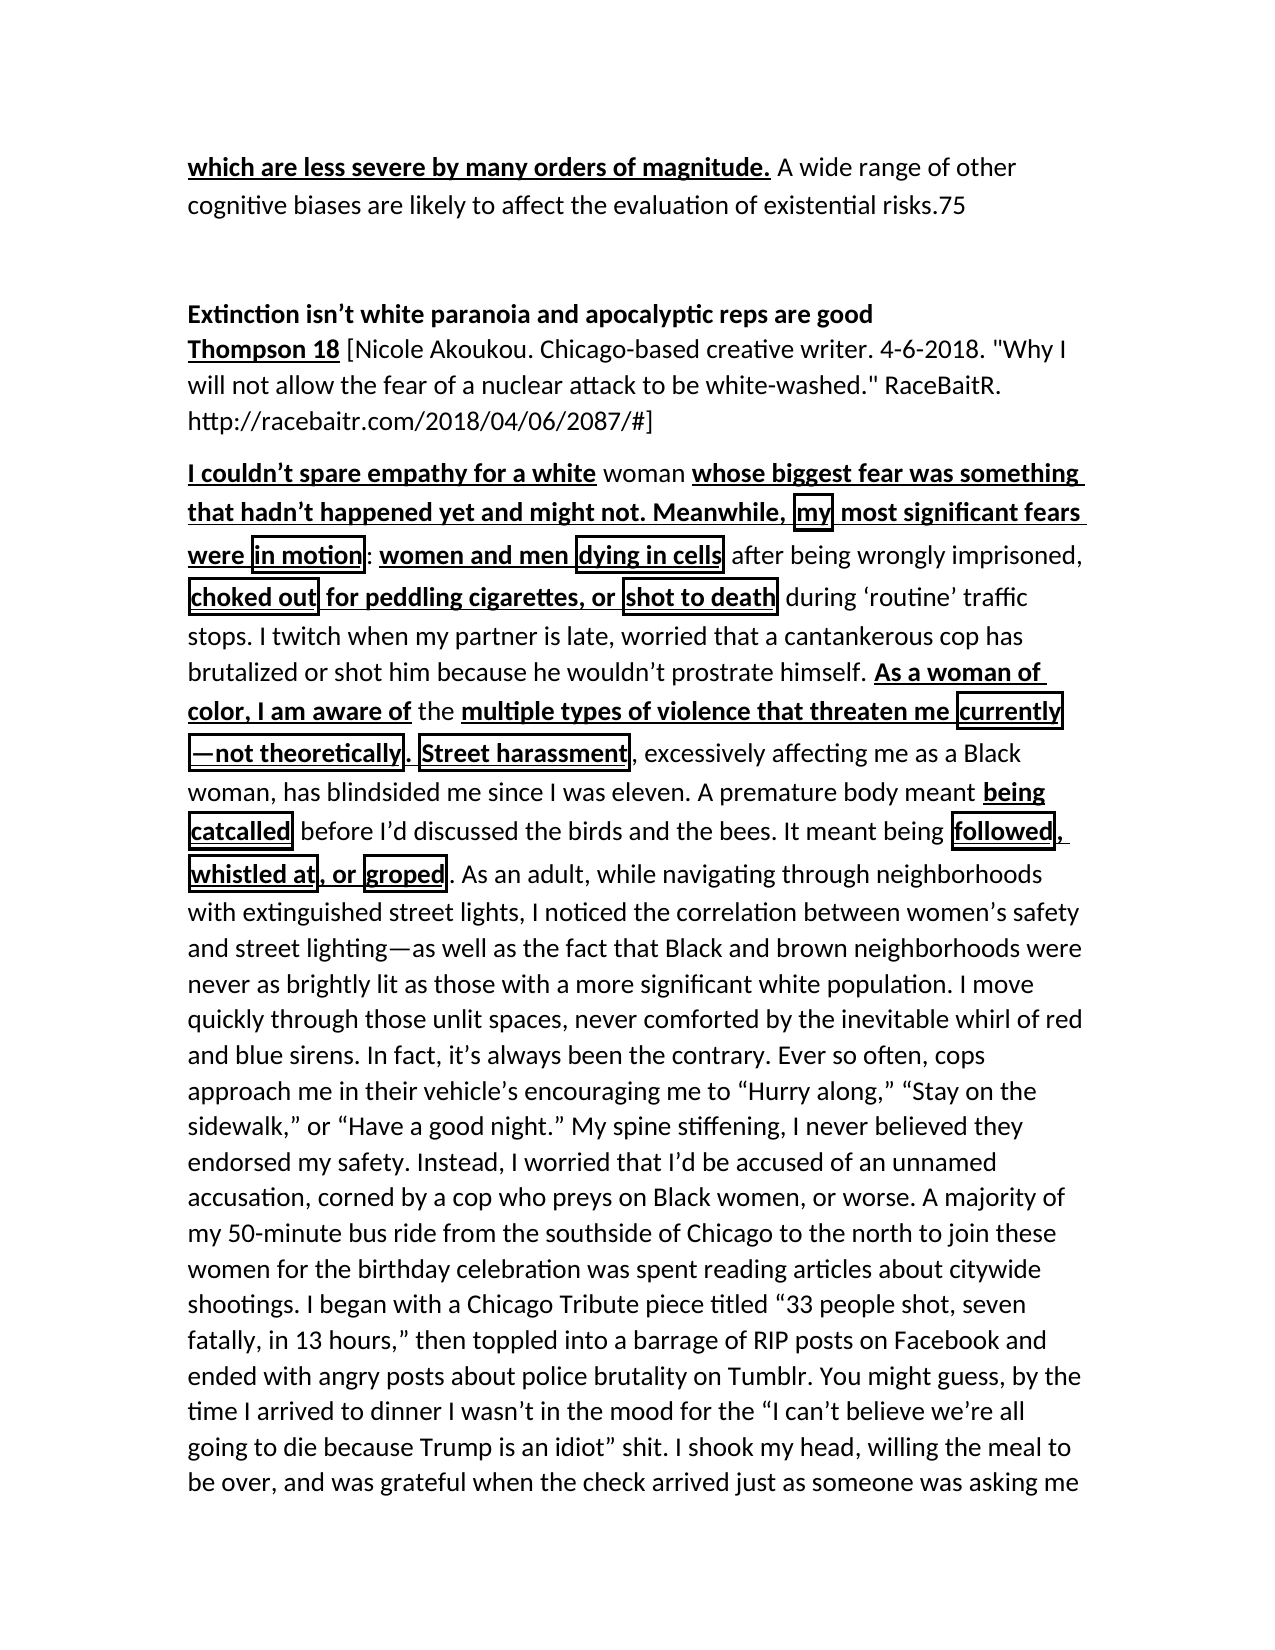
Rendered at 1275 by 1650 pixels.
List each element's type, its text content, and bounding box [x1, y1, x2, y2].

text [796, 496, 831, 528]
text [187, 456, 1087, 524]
text Thompson 18 [Nicole Akoukou. Chicago-based creative writer. 4-6-2018. "Why I will not allow the fear of a nuclear attack to be white-washed." RaceBaitR. http://racebaitr.com/2018/04/06/2087/#] [187, 333, 1087, 437]
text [187, 150, 1087, 221]
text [187, 525, 1087, 1498]
subtitle Extinction isn’t white paranoia and apocalyptic reps are good [187, 297, 1087, 330]
